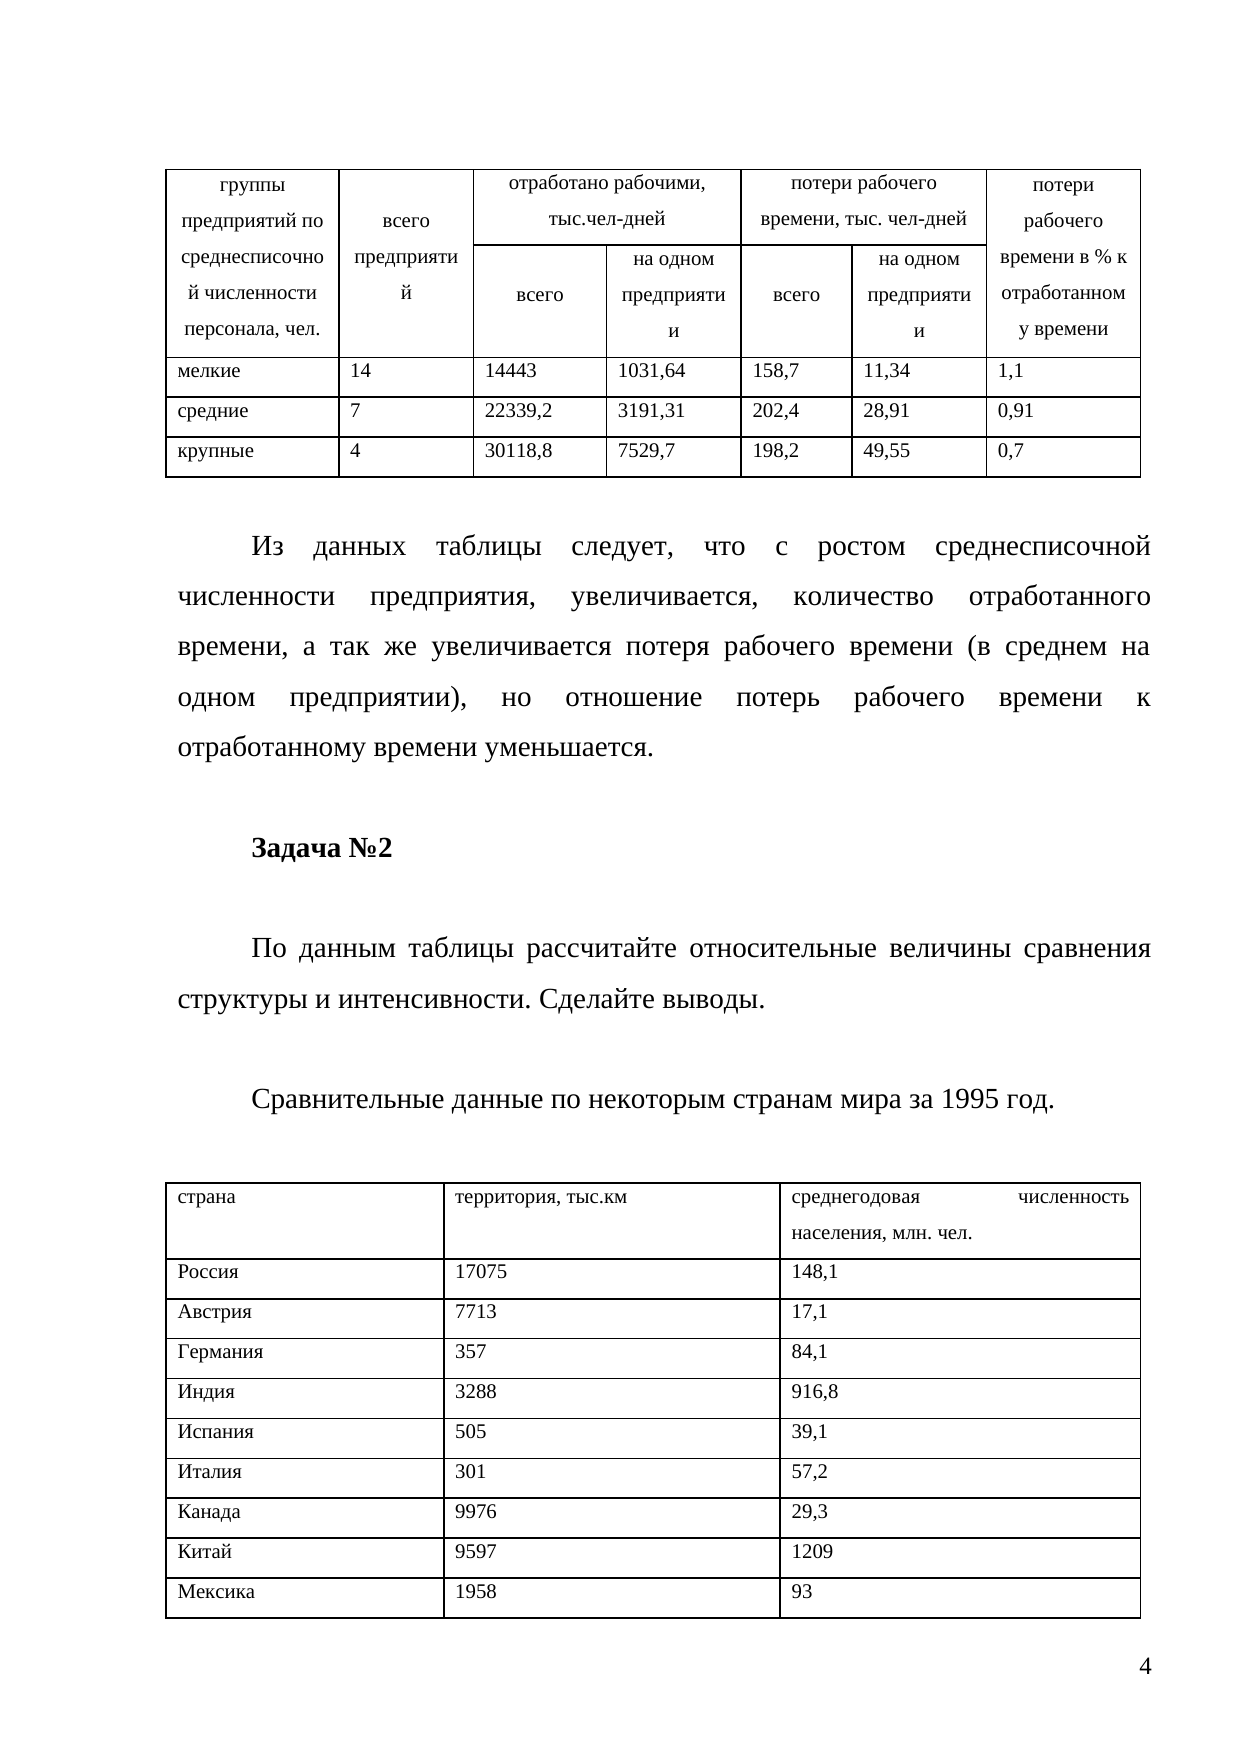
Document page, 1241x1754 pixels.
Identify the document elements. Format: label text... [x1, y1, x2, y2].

table_cell 148,1 [781, 1260, 1140, 1298]
table_cell 0,7 [987, 438, 1140, 476]
text Сравнительные данные по некоторым странам мира за 1995 год. [177, 1081, 1152, 1115]
table_cell 7529,7 [607, 438, 740, 476]
table_cell 1209 [781, 1539, 1140, 1577]
table_header всего предприятий [340, 170, 473, 356]
table_cell средние [167, 398, 338, 436]
table_cell 9976 [445, 1499, 779, 1537]
table_cell 39,1 [781, 1419, 1140, 1457]
table_header страна [167, 1184, 443, 1258]
table_cell 7713 [445, 1300, 779, 1338]
table_cell 1,1 [987, 358, 1140, 396]
table_cell Россия [167, 1260, 443, 1298]
table_header территория, тыс.км [445, 1184, 779, 1258]
table_cell 0,91 [987, 398, 1140, 436]
table_cell 84,1 [781, 1339, 1140, 1378]
table_cell Китай [167, 1539, 443, 1577]
table_cell 505 [445, 1419, 779, 1457]
table_header потери рабочего времени, тыс. чел-дней [742, 170, 986, 244]
table_cell крупные [167, 438, 338, 476]
table_cell 4 [340, 438, 473, 476]
table_cell 30118,8 [474, 438, 606, 476]
table_cell на одном предприятии [607, 246, 740, 356]
table_cell Испания [167, 1419, 443, 1457]
table_cell 93 [781, 1579, 1140, 1617]
table_cell 57,2 [781, 1459, 1140, 1497]
table_cell 17,1 [781, 1300, 1140, 1338]
table_cell 916,8 [781, 1379, 1140, 1417]
table_cell всего [742, 246, 851, 356]
table_cell 301 [445, 1459, 779, 1497]
text Из данных таблицы следует, что с ростом среднесписочной численности предприятия, увеличивается, количество отработанного времени, а так же увеличивается потеря рабочего времени (в среднем на одном предприятии), но отношение потерь рабочего времени к отработанному времени уменьшается. [177, 528, 1152, 763]
table_cell 3288 [445, 1379, 779, 1417]
table_cell на одном предприятии [853, 246, 986, 356]
table_cell 14 [340, 358, 473, 396]
table_cell 17075 [445, 1260, 779, 1298]
table_cell 1031,64 [607, 358, 740, 396]
table_cell 202,4 [742, 398, 851, 436]
table_cell Австрия [167, 1300, 443, 1338]
table_cell Германия [167, 1339, 443, 1378]
table_cell 3191,31 [607, 398, 740, 436]
table_cell Канада [167, 1499, 443, 1537]
table_cell 357 [445, 1339, 779, 1378]
table_cell 9597 [445, 1539, 779, 1577]
table_cell мелкие [167, 358, 338, 396]
table_cell 158,7 [742, 358, 851, 396]
table_cell 49,55 [853, 438, 986, 476]
table_header среднегодовая численность населения, млн. чел. [781, 1184, 1140, 1258]
table_header группы предприятий по среднесписочной численности персонала, чел. [167, 170, 338, 356]
table_cell 29,3 [781, 1499, 1140, 1537]
table_header потери рабочего времени в % к отработанному времени [987, 170, 1140, 356]
table_cell 14443 [474, 358, 606, 396]
table_cell Индия [167, 1379, 443, 1417]
table_cell 198,2 [742, 438, 851, 476]
text Задача №2 [177, 830, 1152, 863]
table_cell 22339,2 [474, 398, 606, 436]
table_cell 28,91 [853, 398, 986, 436]
table_cell 1958 [445, 1579, 779, 1617]
table_cell Италия [167, 1459, 443, 1497]
table_header отработано рабочими, тыс.чел-дней [474, 170, 740, 244]
table_cell 11,34 [853, 358, 986, 396]
table_cell всего [474, 246, 606, 356]
table_cell 7 [340, 398, 473, 436]
text По данным таблицы рассчитайте относительные величины сравнения структуры и интенсивности. Сделайте выводы. [177, 930, 1152, 1014]
table_cell Мексика [167, 1579, 443, 1617]
